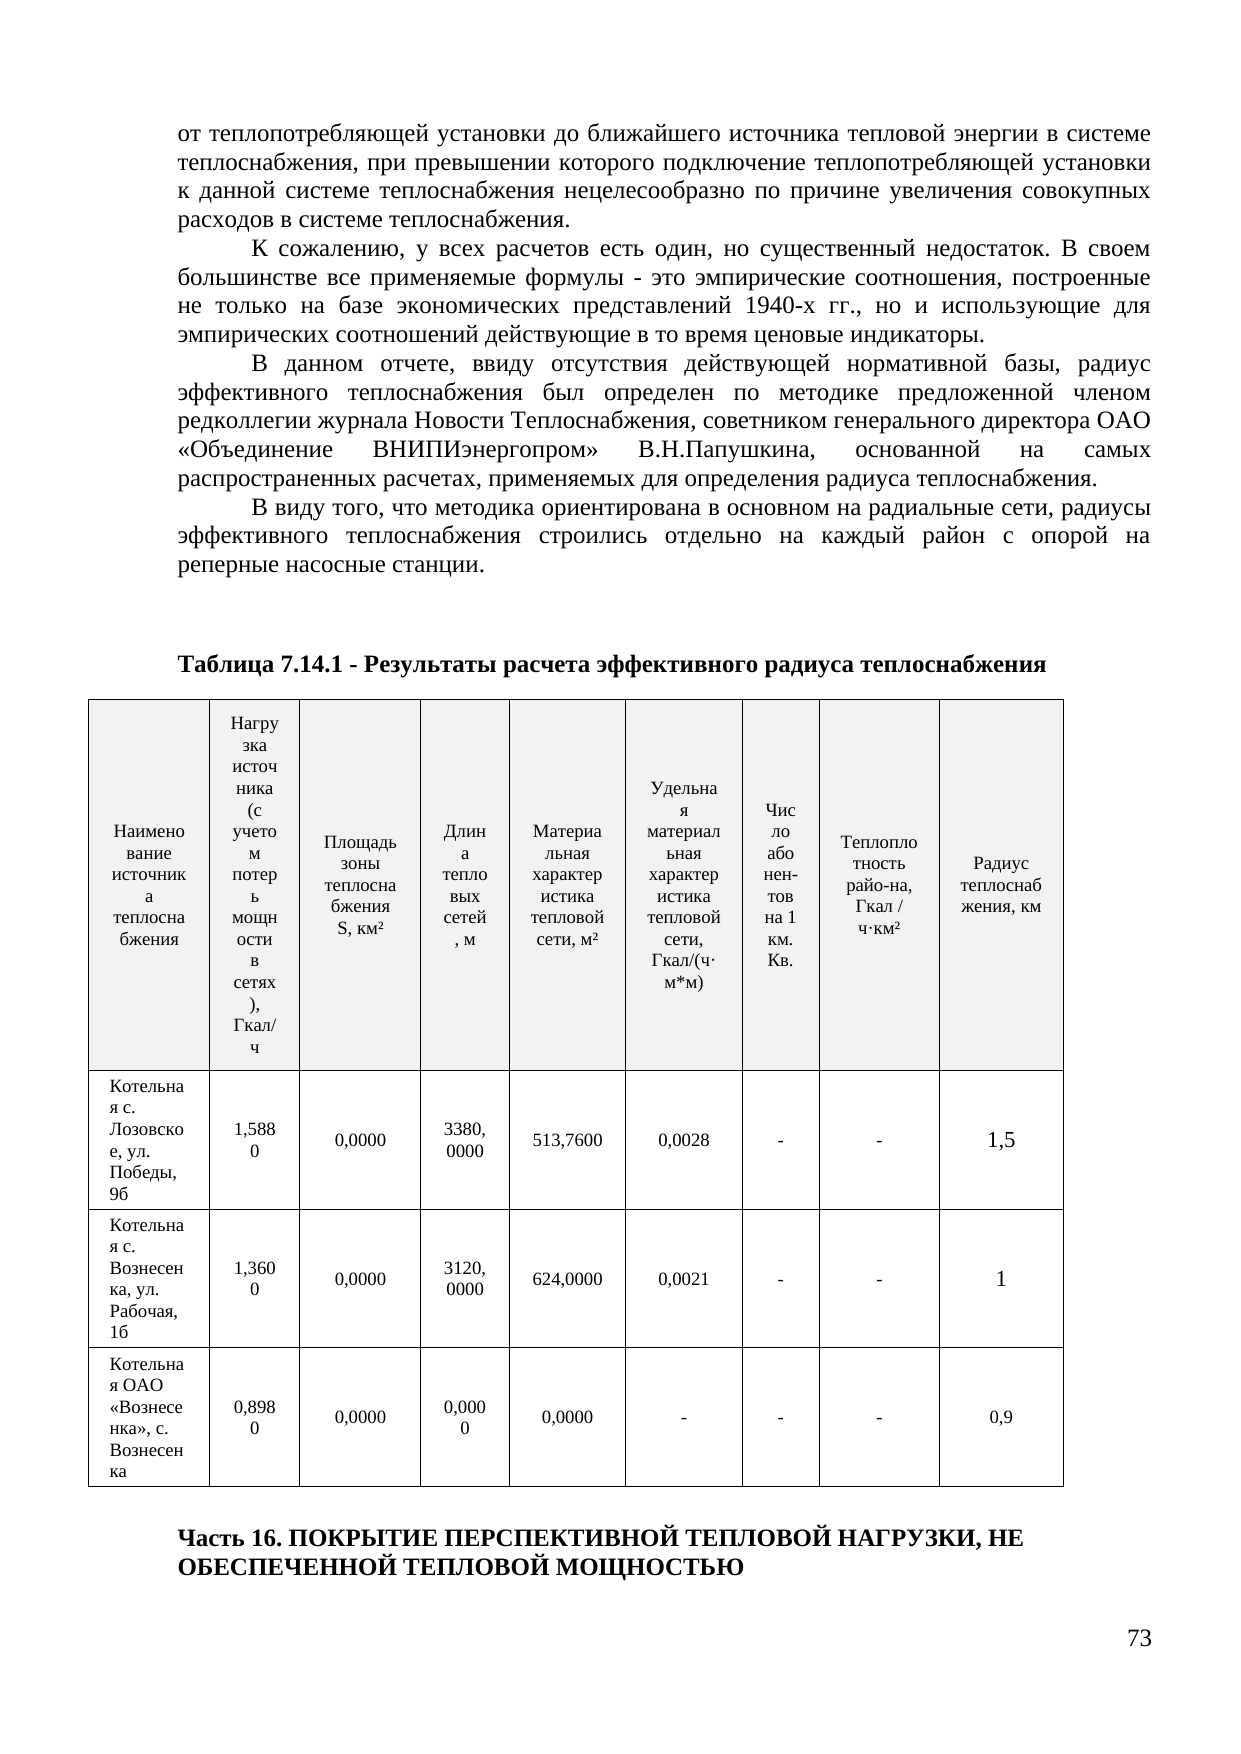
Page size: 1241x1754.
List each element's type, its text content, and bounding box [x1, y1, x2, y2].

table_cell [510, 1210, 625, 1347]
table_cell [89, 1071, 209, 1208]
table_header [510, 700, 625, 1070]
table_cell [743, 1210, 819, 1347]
text К сожалению, у всех расчетов есть один, но существенный недостаток. В своем большинстве все применяемые формулы - это эмпирические соотношения, построенные не только на базе экономических представлений 1940-х гг., но и использующие для эмпирических соотношений действующие в то время ценовые индикаторы. [177, 233, 1152, 348]
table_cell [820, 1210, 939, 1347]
text В данном отчете, ввиду отсутствия действующей нормативной базы, радиус эффективного теплоснабжения был определен по методике предложенной членом редколлегии журнала Новости Теплоснабжения, советником генерального директора ОАО «Объединение ВНИПИэнергопром» В.Н.Папушкина, основанной на самых распространенных расчетах, применяемых для определения радиуса теплоснабжения. [177, 348, 1152, 492]
text Часть 16. ПОКРЫТИЕ ПЕРСПЕКТИВНОЙ ТЕПЛОВОЙ НАГРУЗКИ, НЕ ОБЕСПЕЧЕННОЙ ТЕПЛОВОЙ МОЩНОСТЬЮ [177, 1523, 1152, 1580]
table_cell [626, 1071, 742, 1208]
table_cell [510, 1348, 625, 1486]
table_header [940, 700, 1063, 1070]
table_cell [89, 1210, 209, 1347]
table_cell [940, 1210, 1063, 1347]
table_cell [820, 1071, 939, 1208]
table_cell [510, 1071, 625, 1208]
text В виду того, что методика ориентирована в основном на радиальные сети, радиусы эффективного теплоснабжения строились отдельно на каждый район с опорой на реперные насосные станции. [177, 492, 1152, 578]
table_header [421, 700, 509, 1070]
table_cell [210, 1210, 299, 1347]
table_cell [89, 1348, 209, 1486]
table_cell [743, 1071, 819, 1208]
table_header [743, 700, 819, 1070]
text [177, 118, 1152, 233]
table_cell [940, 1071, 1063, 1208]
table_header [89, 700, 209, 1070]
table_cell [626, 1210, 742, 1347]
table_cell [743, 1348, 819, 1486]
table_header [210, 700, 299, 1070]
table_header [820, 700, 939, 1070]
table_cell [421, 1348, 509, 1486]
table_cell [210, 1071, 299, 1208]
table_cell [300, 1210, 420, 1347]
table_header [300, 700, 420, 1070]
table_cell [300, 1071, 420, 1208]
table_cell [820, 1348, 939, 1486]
text Таблица 7.14.1 - Результаты расчета эффективного радиуса теплоснабжения [177, 649, 1152, 678]
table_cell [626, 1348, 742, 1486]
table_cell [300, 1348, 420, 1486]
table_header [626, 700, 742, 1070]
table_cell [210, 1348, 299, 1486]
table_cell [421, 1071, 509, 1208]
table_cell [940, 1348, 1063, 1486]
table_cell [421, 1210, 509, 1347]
